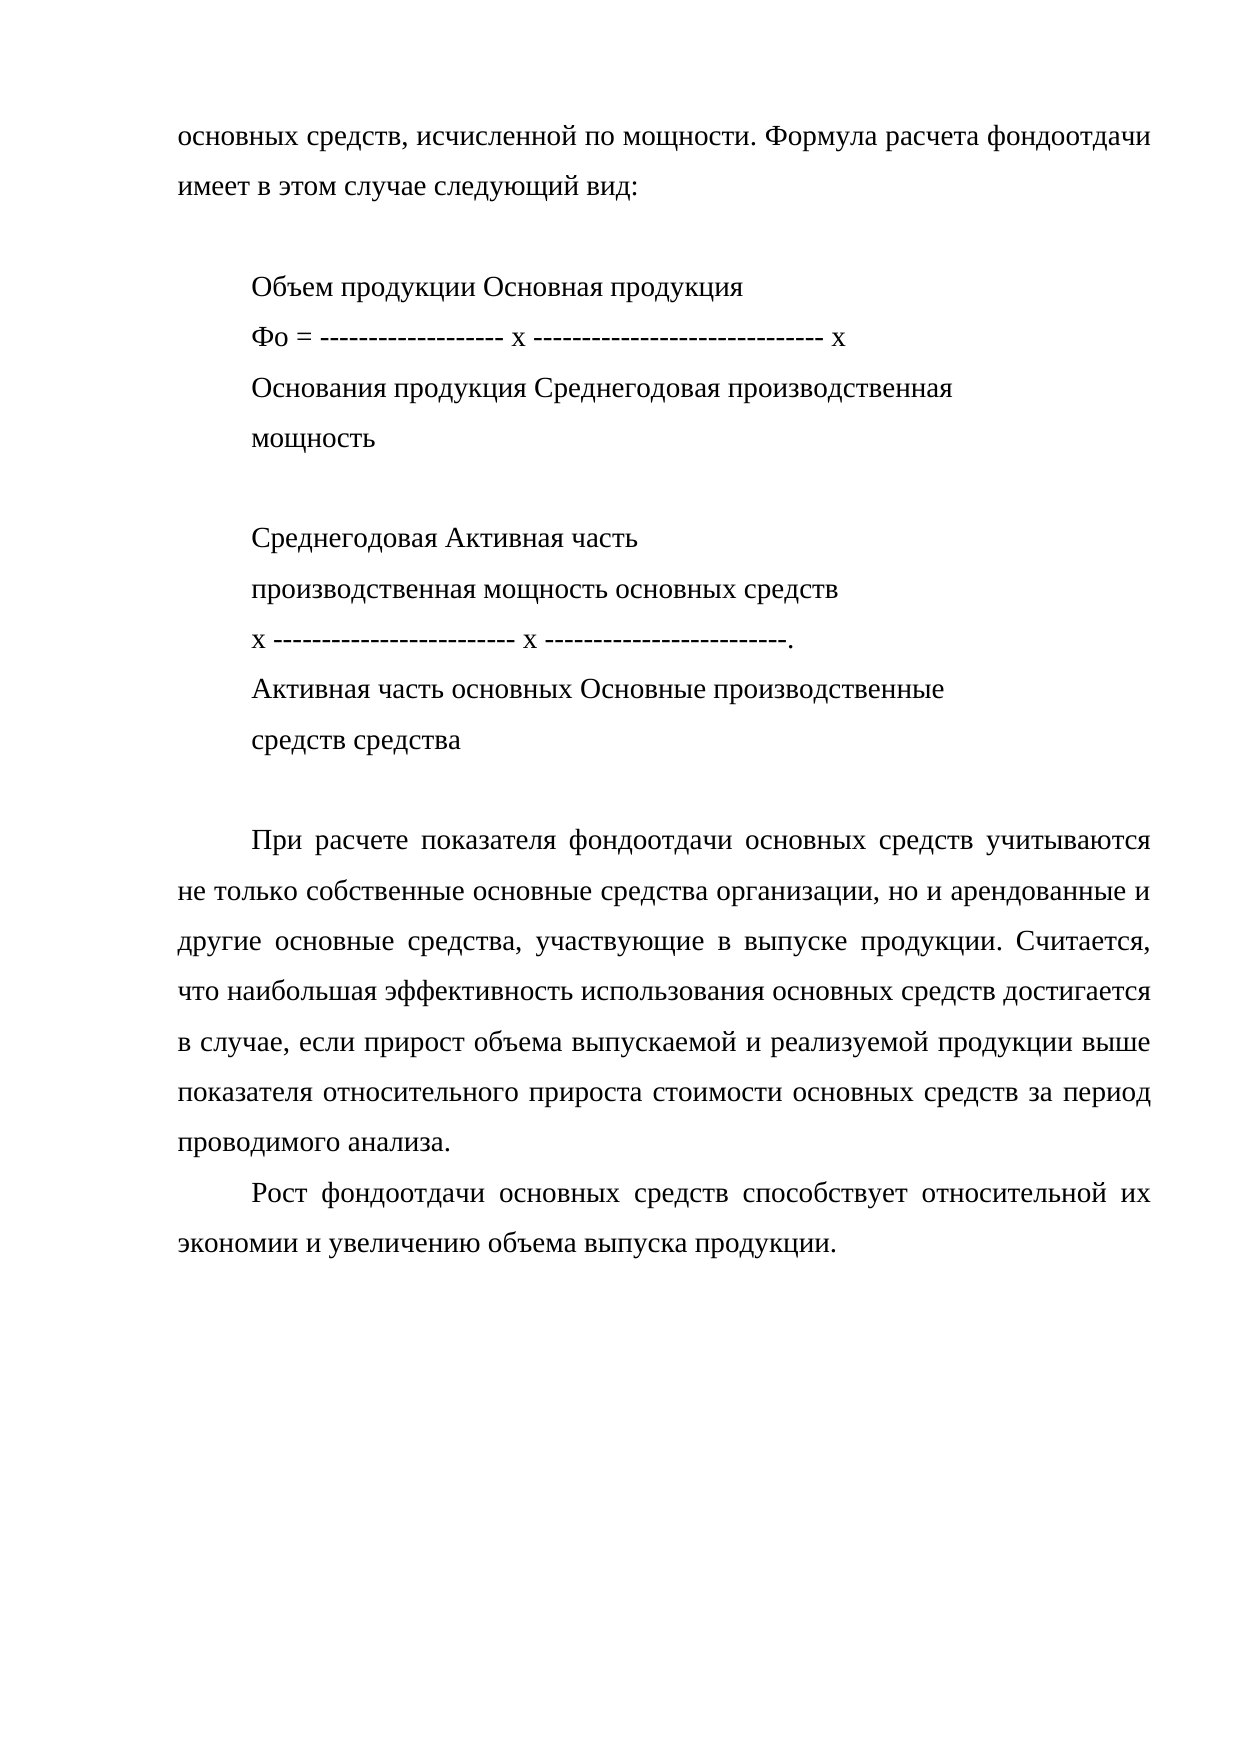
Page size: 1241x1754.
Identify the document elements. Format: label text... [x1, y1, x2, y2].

text мощность [177, 420, 1152, 453]
text x ------------------------- x -------------------------. [177, 621, 1152, 655]
text Основания продукция Среднегодовая производственная [177, 370, 1152, 403]
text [177, 118, 1152, 202]
text Активная часть основных Основные производственные [177, 672, 1152, 705]
text Рост фондоотдачи основных средств способствует относительной их экономии и увеличению объема выпуска продукции. [177, 1175, 1152, 1258]
text Среднегодовая Активная часть [177, 521, 1152, 554]
text Объем продукции Основная продукция [177, 269, 1152, 303]
text производственная мощность основных средств [177, 571, 1152, 604]
text Фо = ------------------- x ------------------------------ x [177, 319, 1152, 353]
text средств средства [177, 722, 1152, 755]
text При расчете показателя фондоотдачи основных средств учитываются не только собственные основные средства организации, но и арендованные и другие основные средства, участвующие в выпуске продукции. Считается, что наибольшая эффективность использования основных средств достигается в случае, если прирост объема выпускаемой и реализуемой продукции выше показателя относительного прироста стоимости основных средств за период проводимого анализа. [177, 822, 1152, 1158]
